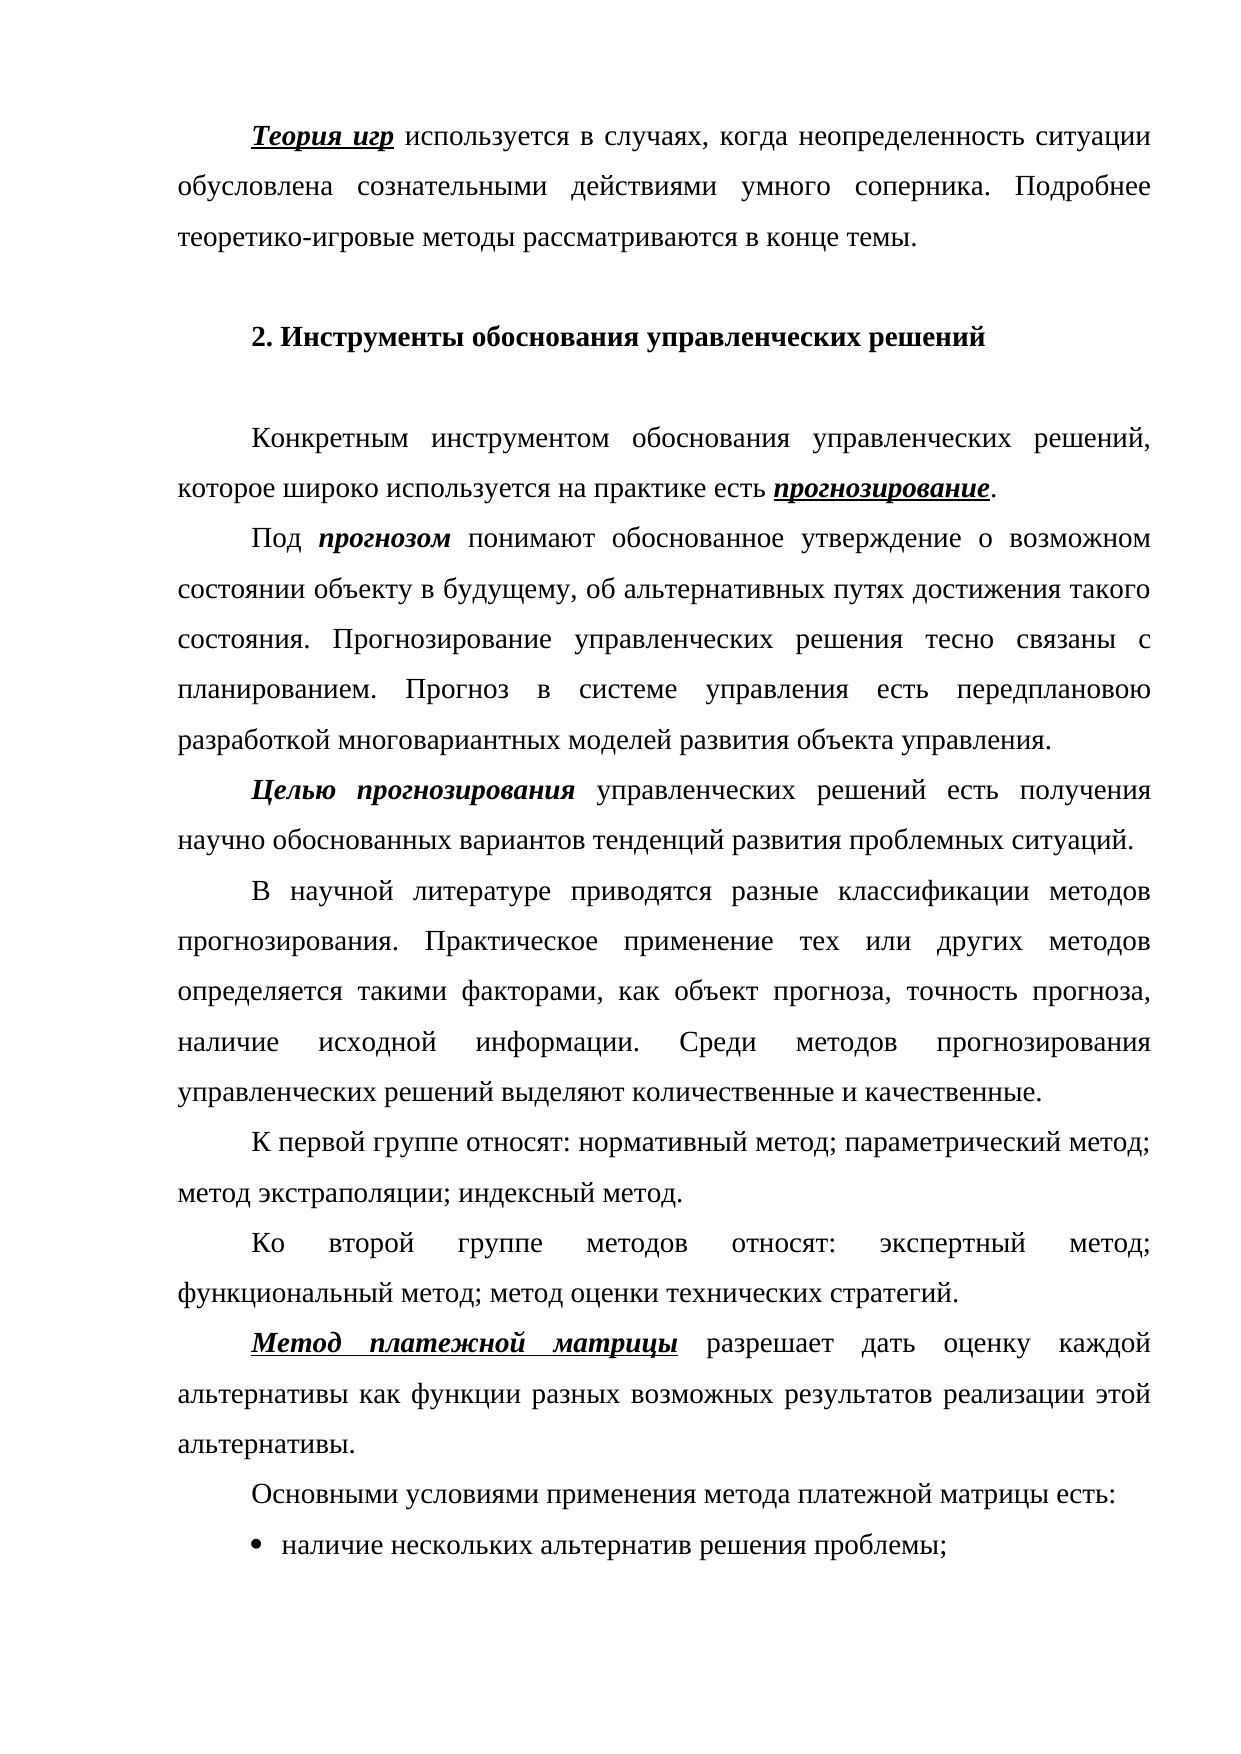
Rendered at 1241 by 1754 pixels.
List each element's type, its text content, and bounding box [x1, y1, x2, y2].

text В научной литературе приводятся разные классификации методов прогнозирования. Практическое применение тех или других методов определяется такими факторами, как объект прогноза, точность прогноза, наличие исходной информации. Среди методов прогнозирования управленческих решений выделяют количественные и качественные. [177, 873, 1152, 1108]
text Под прогнозом понимают обоснованное утверждение о возможном состоянии объекту в будущему, об альтернативных путях достижения такого состояния. Прогнозирование управленческих решения тесно связаны с планированием. Прогноз в системе управления есть передплановою разработкой многовариантных моделей развития объекта управления. [177, 521, 1152, 755]
text 2. Инструменты обоснования управленческих решений [177, 319, 1152, 353]
text К первой группе относят: нормативный метод; параметрический метод; метод экстраполяции; индексный метод. [177, 1124, 1152, 1208]
text Основными условиями применения метода платежной матрицы есть: [177, 1477, 1152, 1510]
text Метод платежной матрицы разрешает дать оценку каждой альтернативы как функции разных возможных результатов реализации этой альтернативы. [177, 1326, 1152, 1460]
text Теория игр используется в случаях, когда неопределенность ситуации обусловлена сознательными действиями умного соперника. Подробнее теоретико-игровые методы рассматриваются в конце темы. [177, 118, 1152, 252]
text Ко второй группе методов относят: экспертный метод; функциональный метод; метод оценки технических стратегий. [177, 1225, 1152, 1309]
text Целью прогнозирования управленческих решений есть получения научно обоснованных вариантов тенденций развития проблемных ситуаций. [177, 772, 1152, 856]
text Конкретным инструментом обоснования управленческих решений, которое широко используется на практике есть прогнозирование. [177, 420, 1152, 504]
list наличие нескольких альтернатив решения проблемы; [177, 1527, 1152, 1561]
